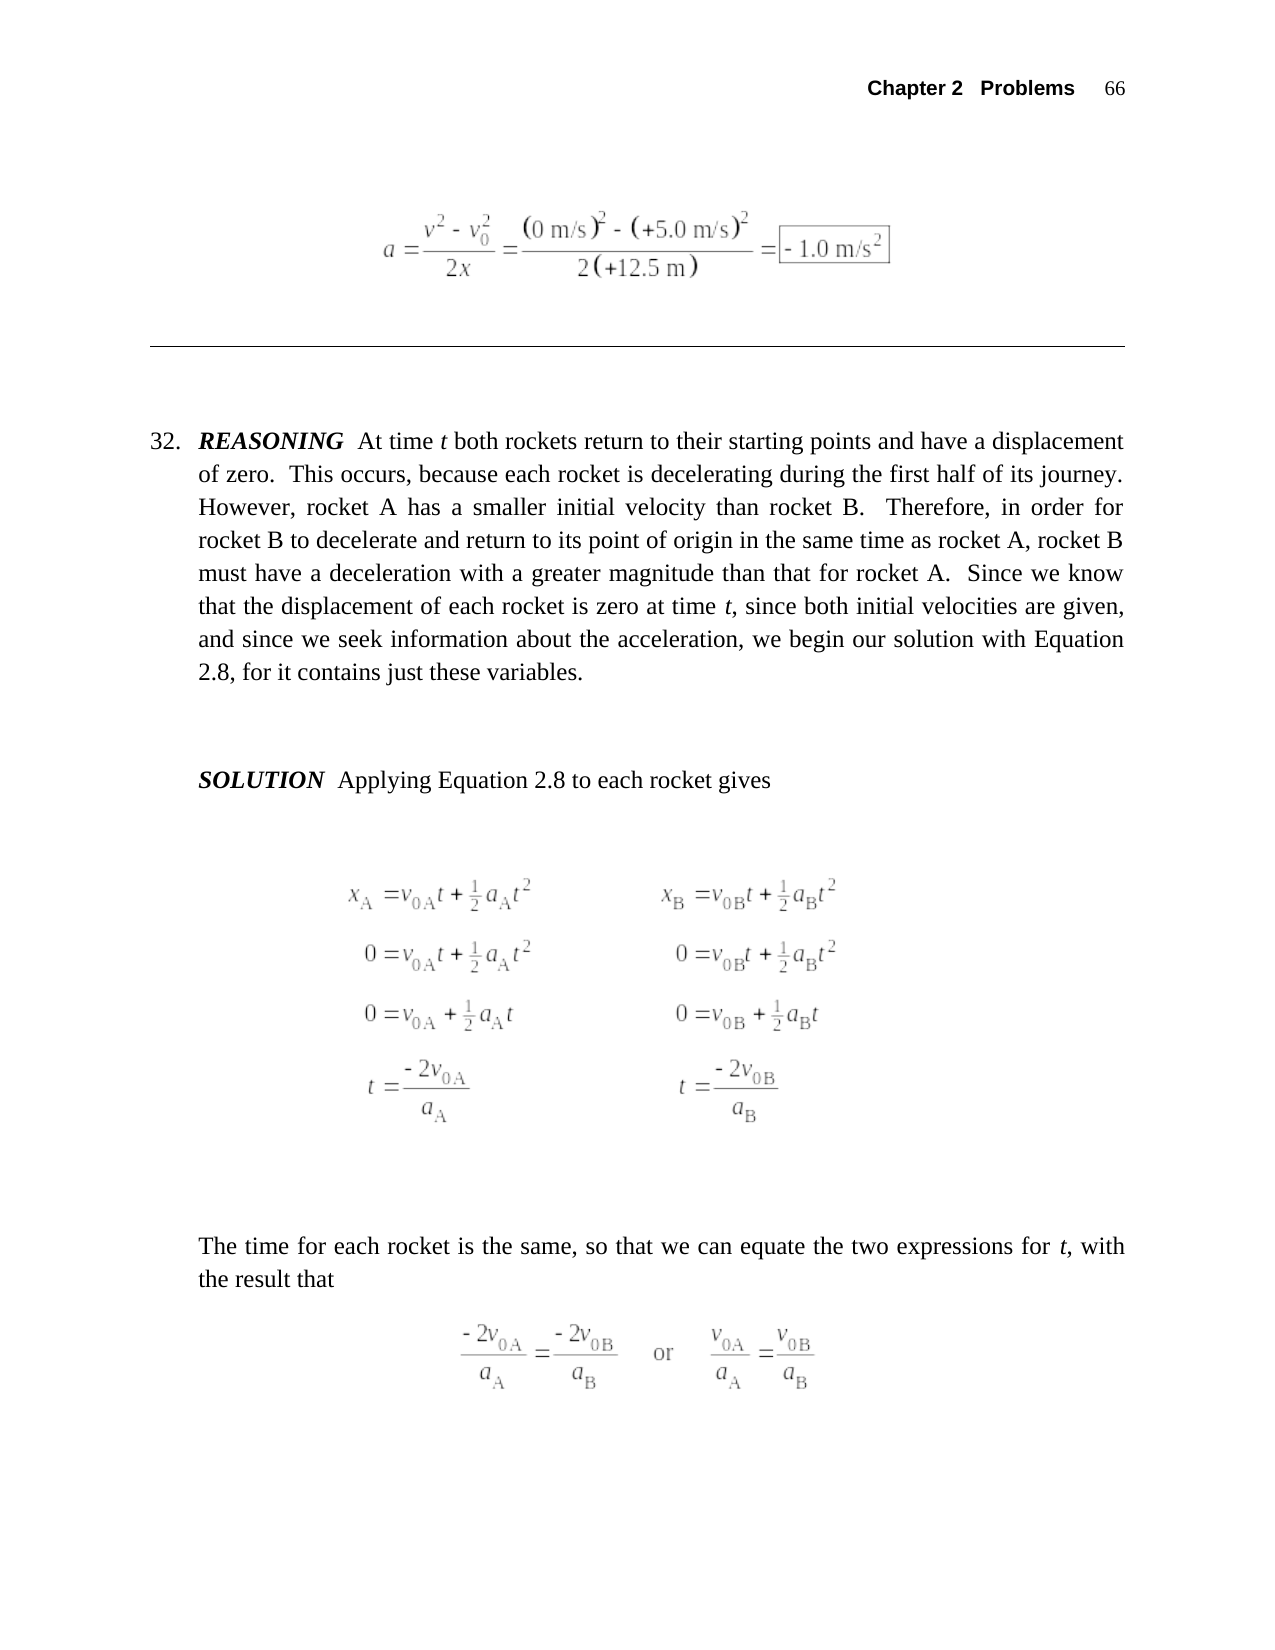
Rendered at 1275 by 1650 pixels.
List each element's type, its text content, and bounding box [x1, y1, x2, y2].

text The time for each rocket is the same, so that we can equate the two expressions for t, with the result that [150, 1231, 1125, 1293]
text SOLUTION Applying Equation 2.8 to each rocket gives [150, 765, 1125, 794]
text 32. REASONING At time t both rockets return to their starting points and have a displacement of zero. This occurs, because each rocket is decelerating during the first half of its journey. However, rocket A has a smaller initial velocity than rocket B. Therefore, in order for rocket B to decelerate and return to its point of origin in the same time as rocket A, rocket B must have a deceleration with a greater magnitude than that for rocket A. Since we know that the displacement of each rocket is zero at time t, since both initial velocities are given, and since we seek information about the acceleration, we begin our solution with Equation 2.8, for it contains just these variables. [150, 426, 1125, 686]
table_header [600, 873, 900, 1177]
table_header [281, 873, 600, 1177]
